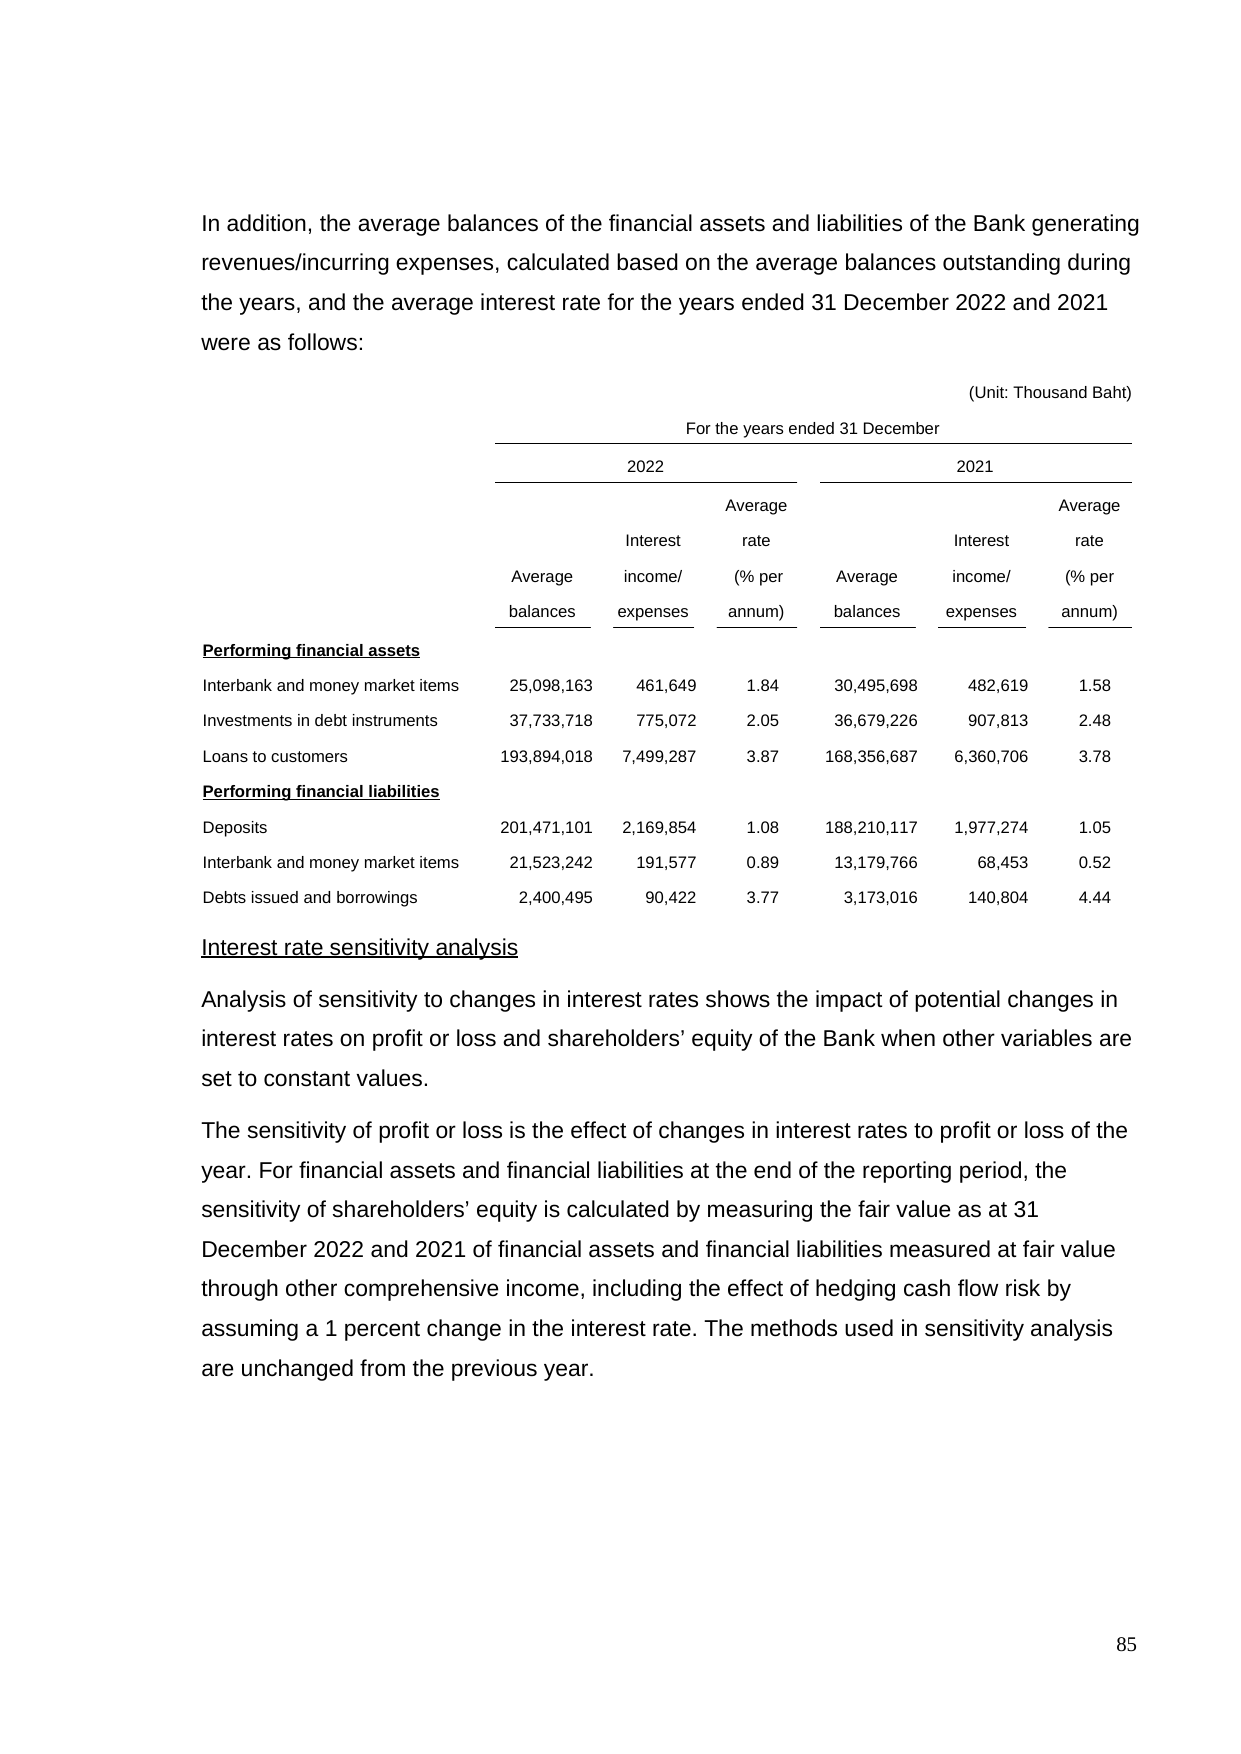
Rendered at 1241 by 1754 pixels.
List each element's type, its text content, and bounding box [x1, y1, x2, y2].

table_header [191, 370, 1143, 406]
text The sensitivity of profit or loss is the effect of changes in interest rates to profit or loss of the year. For financial assets and financial liabilities at the end of the reporting period, the sensitivity of shareholders’ equity is calculated by measuring the fair value as at 31 December 2022 and 2021 of financial assets and financial liabilities measured at fair value through other comprehensive income, including the effect of hedging cash flow risk by assuming a 1 percent change in the interest rate. The methods used in sensitivity analysis are unchanged from the previous year. [201, 1107, 1141, 1384]
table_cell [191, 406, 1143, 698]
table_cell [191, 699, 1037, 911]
text In addition, the average balances of the financial assets and liabilities of the Bank generating revenues/incurring expenses, calculated based on the average balances outstanding during the years, and the average interest rate for the years ended 31 December 2022 and 2021 were as follows: [201, 199, 1141, 358]
text Interest rate sensitivity analysis [201, 923, 1141, 963]
text Analysis of sensitivity to changes in interest rates shows the impact of potential changes in interest rates on profit or loss and shareholders’ equity of the Bank when other variables are set to constant values. [201, 976, 1141, 1094]
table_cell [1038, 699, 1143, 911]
